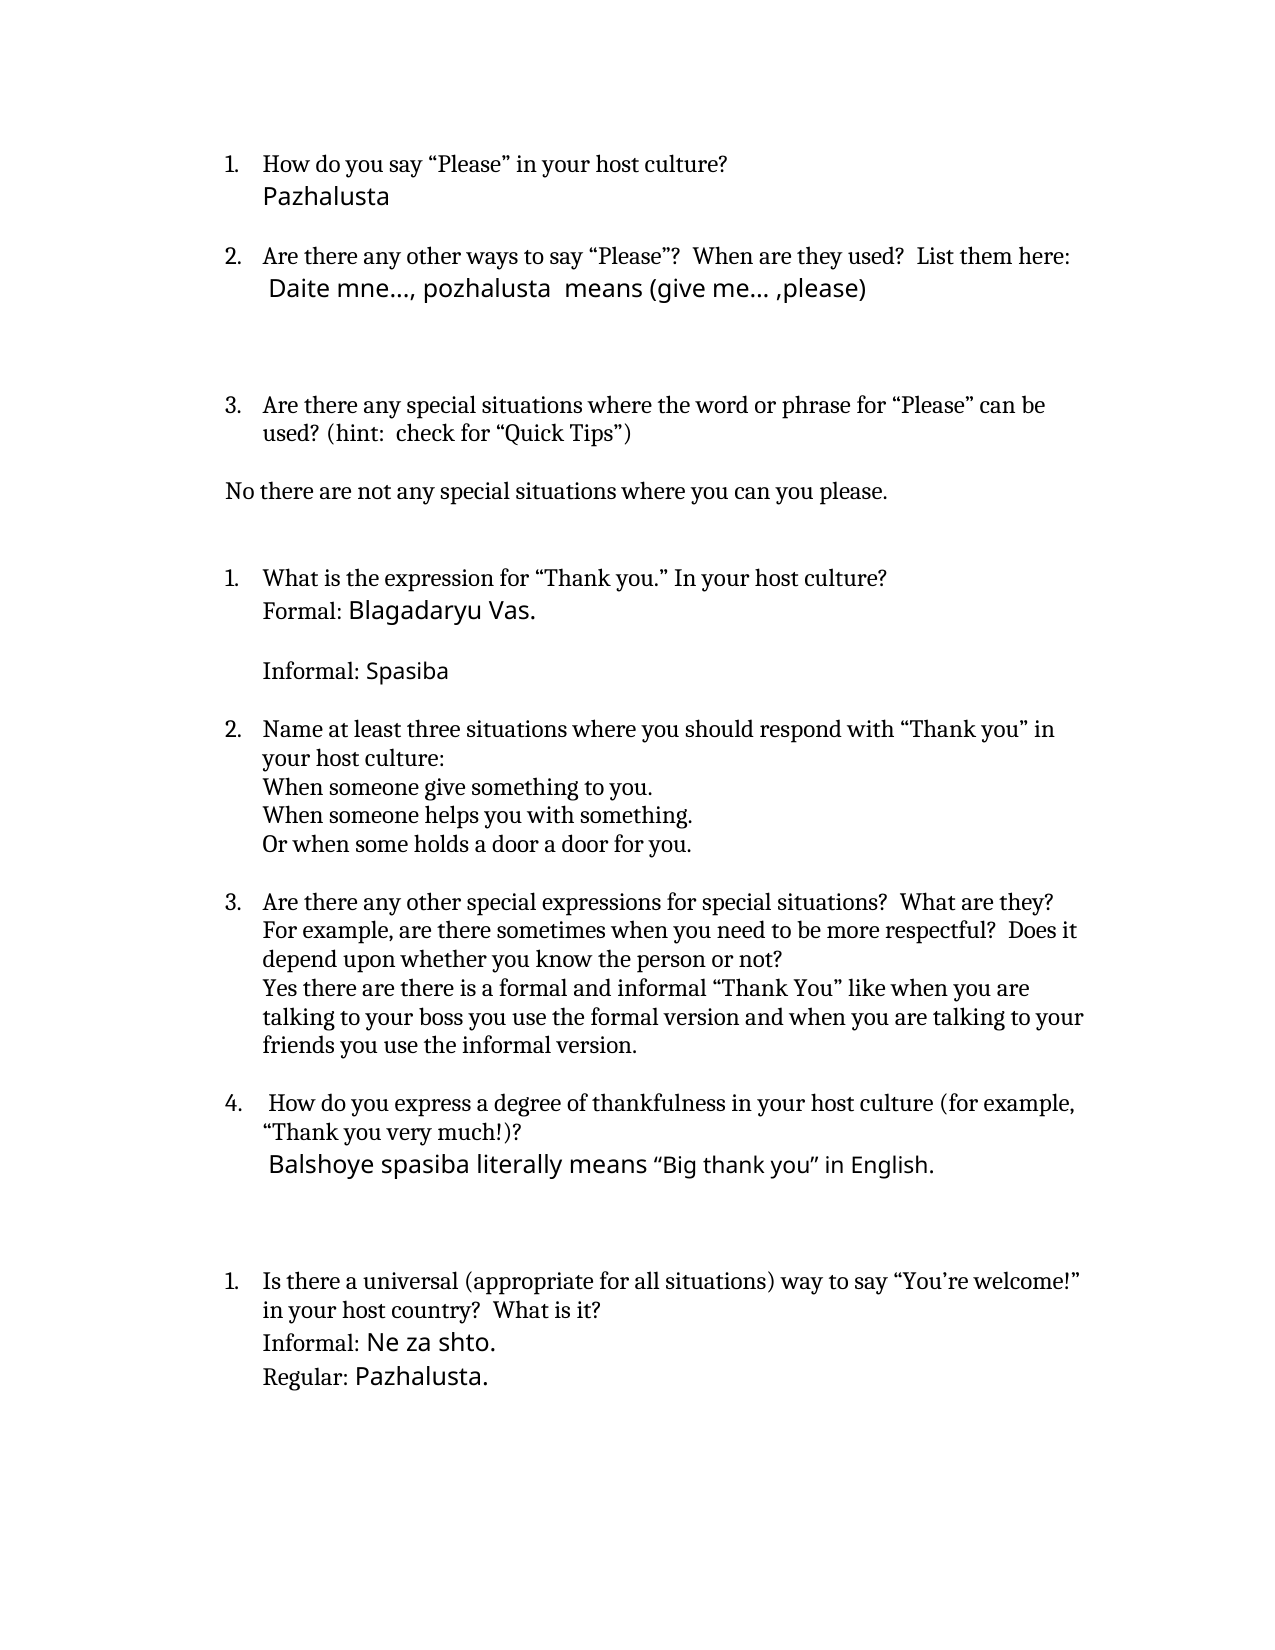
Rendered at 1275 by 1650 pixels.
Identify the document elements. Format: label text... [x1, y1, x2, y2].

list Are there any other special expressions for special situations? What are they? For example, are there sometimes when you need to be more respectful? Does it depend upon whether you know the person or not? [225, 888, 1087, 974]
list What is the expression for “Thank you.” In your host culture? [225, 563, 1087, 592]
list Informal: Spasiba [262, 655, 1087, 686]
list Yes there are there is a formal and informal “Thank You” like when you are talking to your boss you use the formal version and when you are talking to your friends you use the informal version. [262, 974, 1087, 1060]
list How do you express a degree of thankfulness in your host culture (for example, “Thank you very much!)? [225, 1089, 1087, 1146]
list Name at least three situations where you should respond with “Thank you” in your host culture: [225, 715, 1087, 773]
text No there are not any special situations where you can you please. [225, 477, 1087, 506]
list Formal: Blagadaryu Vas. [262, 592, 1087, 626]
list Regular: Pazhalusta. [262, 1359, 1087, 1393]
list When someone helps you with something. [262, 801, 1087, 830]
list Or when some holds a door a door for you. [262, 830, 1087, 859]
list Pazhalusta [262, 179, 1087, 213]
list Informal: Ne za shto. [262, 1324, 1087, 1359]
list When someone give something to you. [262, 773, 1087, 801]
list Daite mne..., pozhalusta means (give me… ,please) [262, 270, 1087, 304]
list Is there a universal (appropriate for all situations) way to say “You’re welcome!” in your host country? What is it? [225, 1267, 1087, 1324]
list Are there any special situations where the word or phrase for “Please” can be used? (hint: check for “Quick Tips”) [225, 391, 1087, 448]
list Balshoye spasiba literally means “Big thank you” in English. [262, 1146, 1087, 1180]
list Are there any other ways to say “Please”? When are they used? List them here: [225, 242, 1087, 270]
list How do you say “Please” in your host culture? [225, 150, 1087, 179]
